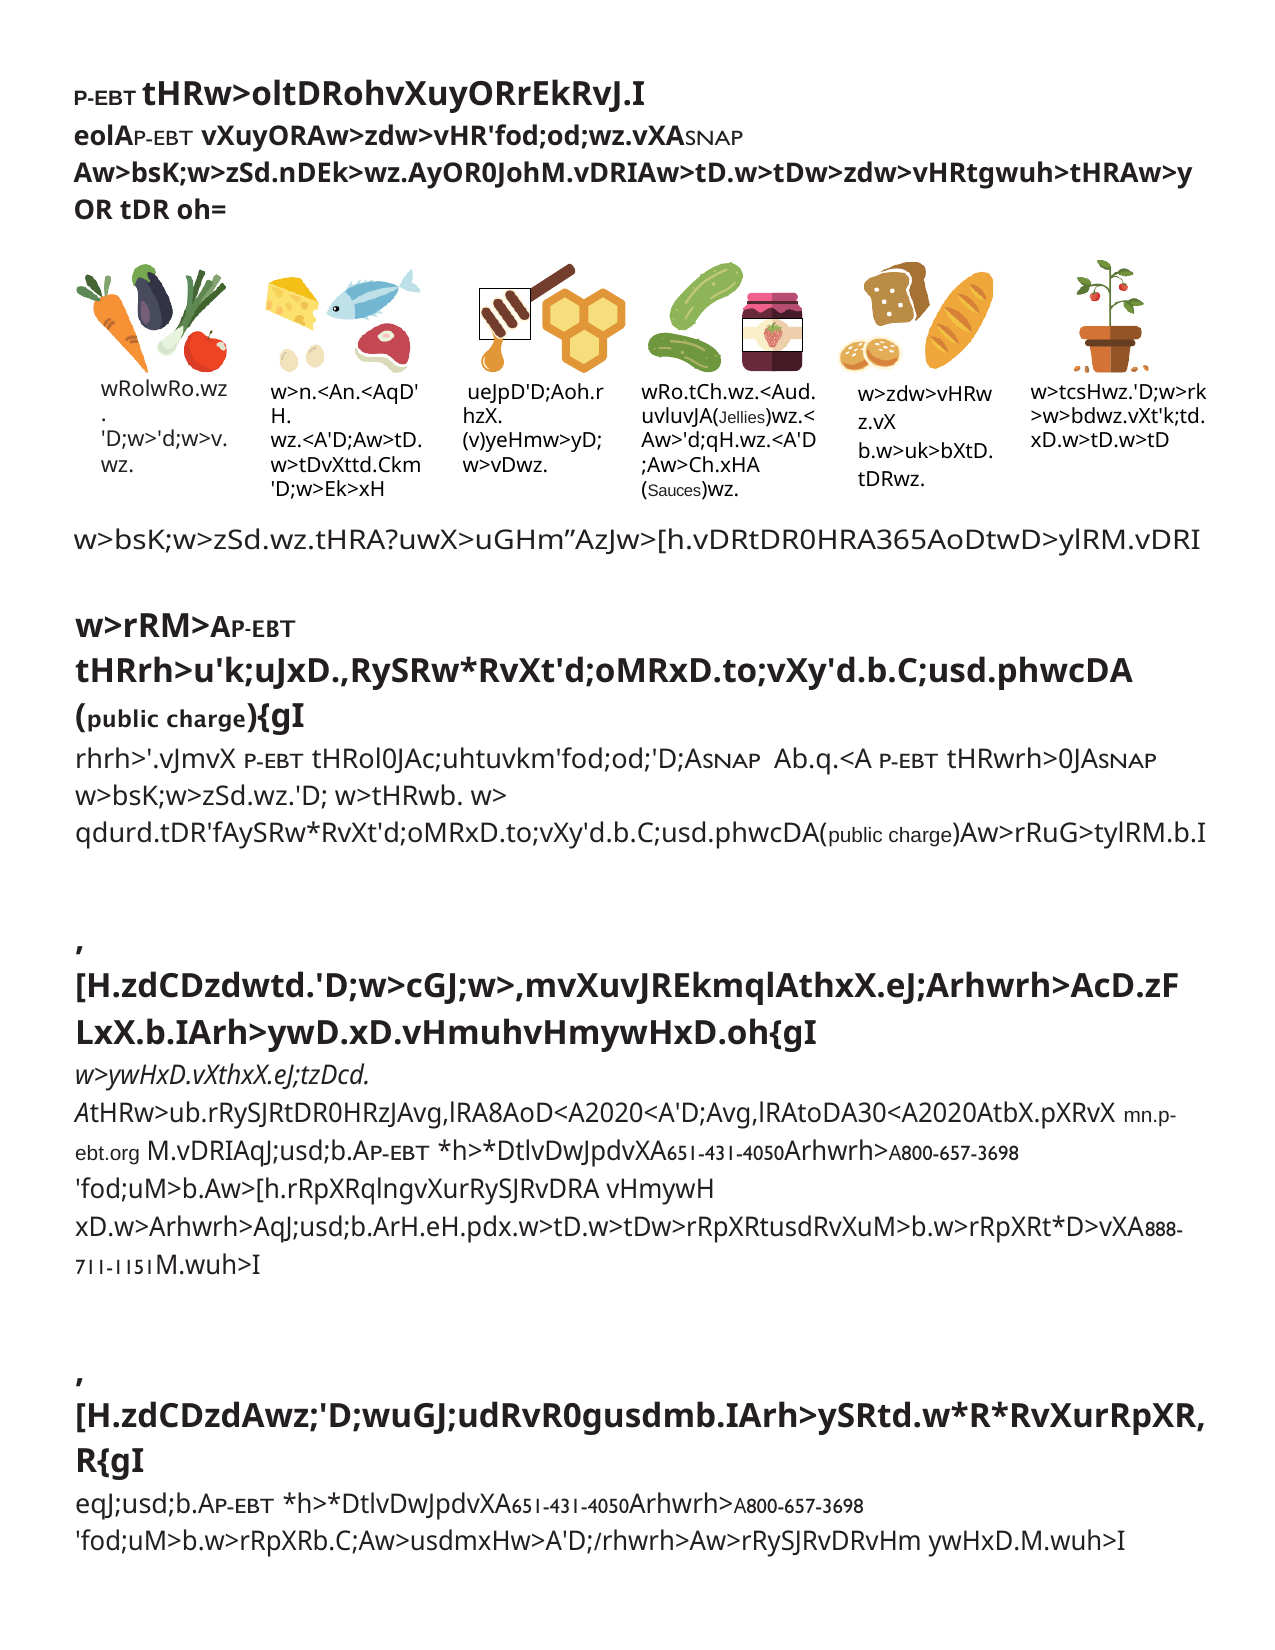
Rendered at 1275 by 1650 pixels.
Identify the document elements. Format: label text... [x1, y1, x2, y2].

text ,[H.zdCDzdwtd.'D;w>cGJ;w>,mvXuvJREkmqlAthxX.eJ;Arhwrh>AcD.zFLxX.b.IArh>ywD.xD.vHmuhvHmywHxD.oh{gI [75, 915, 1193, 1054]
text w>zdw>vHRwz.vX b.w>uk>bXtD.tDRwz. [858, 379, 997, 493]
picture [743, 319, 802, 351]
picture [76, 264, 227, 373]
text rhrh>'.vJmvX P-EBT tHRol0JAc;uhtuvkm'fod;od;'D;ASNAP Ab.q.<A P-EBT tHRwrh>0JASNAP w>bsK;w>zSd.wz.'D; w>tHRwb. w> qdurd.tDR'fAySRw*RvXt'd;oMRxD.to;vXy'd.b.C;usd.phwcDA(public charge)Aw>rRuG>tylRM.b.I [75, 739, 1210, 850]
text ueJpD'D;Aoh.rhzX.(v)yeHmw>yD;w>vDwz. [462, 380, 609, 478]
text wRolwRo.wz. 'D;w>'d;w>v.wz. [101, 376, 232, 479]
picture [837, 262, 994, 373]
picture [1073, 260, 1149, 373]
text eolAP-EBT vXuyORAw>zdw>vHR'fod;od;wz.vXASNAP Aw>bsK;w>zSd.nDEk>wz.AyOR0JohM.vDRIAw>tD.w>tDw>zdw>vHRtgwuh>tHRAw>yOR tDR oh= [73, 116, 1210, 227]
text ,[H.zdCDzdAwz;'D;wuGJ;udRvR0gusdmb.IArh>ySRtd.w*R*RvXurRpXR,R{gI [75, 1346, 1210, 1483]
text w>rRM>AP-EBT tHRrh>u'k;uJxD.,RySRw*RvXt'd;oMRxD.to;vXy'd.b.C;usd.phwcDA(public charge){gI [75, 601, 1210, 738]
text P-EBT tHRw>oltDRohvXuyORrEkRvJ.I [73, 69, 1210, 115]
text w>n.<An.<AqD'H. wz.<A'D;Aw>tD.w>tDvXttd.Ckm'D;w>Ek>xH [270, 380, 423, 503]
text w>tcsHwz.'D;w>rk>w>bdwz.vXt'k;td.xD.w>tD.w>tD [1030, 380, 1210, 454]
text eqJ;usd;b.AP-EBT *h>*DtlvDwJpdvXA651-431-4050Arhwrh>A800-657-3698 'fod;uM>b.w>rRpXRb.C;Aw>usdmxHw>A'D;/rhwrh>Aw>rRySJRvDRvHm ywHxD.M.wuh>I [75, 1484, 1210, 1558]
picture [480, 289, 530, 339]
text w>bsK;w>zSd.wz.tHRA?uwX>uGHm”AzJw>[h.vDRtDR0HRA365AoDtwD>ylRM.vDRI [73, 520, 1210, 557]
text wRo.tCh.wz.<Aud.uvluvJA(Jellies)wz.<Aw>'d;qH.wz.<A'D;Aw>Ch.xHA (Sauces)wz. [641, 380, 820, 503]
text w>ywHxD.vXthxX.eJ;tzDcd.AtHRw>ub.rRySJRtDR0HRzJAvg,lRA8AoD<A2020<A'D;Avg,lRAtoDA30<A2020AtbX.pXRvX mn.p-ebt.org M.vDRIAqJ;usd;b.AP-EBT *h>*DtlvDwJpdvXA651-431-4050Arhwrh>A800-657-3698 'fod;uM>b.Aw>[h.rRpXRqlngvXurRySJRvDRA vHmywH xD.w>Arhwrh>AqJ;usd;b.ArH.eH.pdx.w>tD.w>tDw>rRpXRtusdRvXuM>b.w>rRpXRt*D>vXA888-711-1151M.wuh>I [75, 1056, 1193, 1282]
picture [265, 269, 421, 373]
